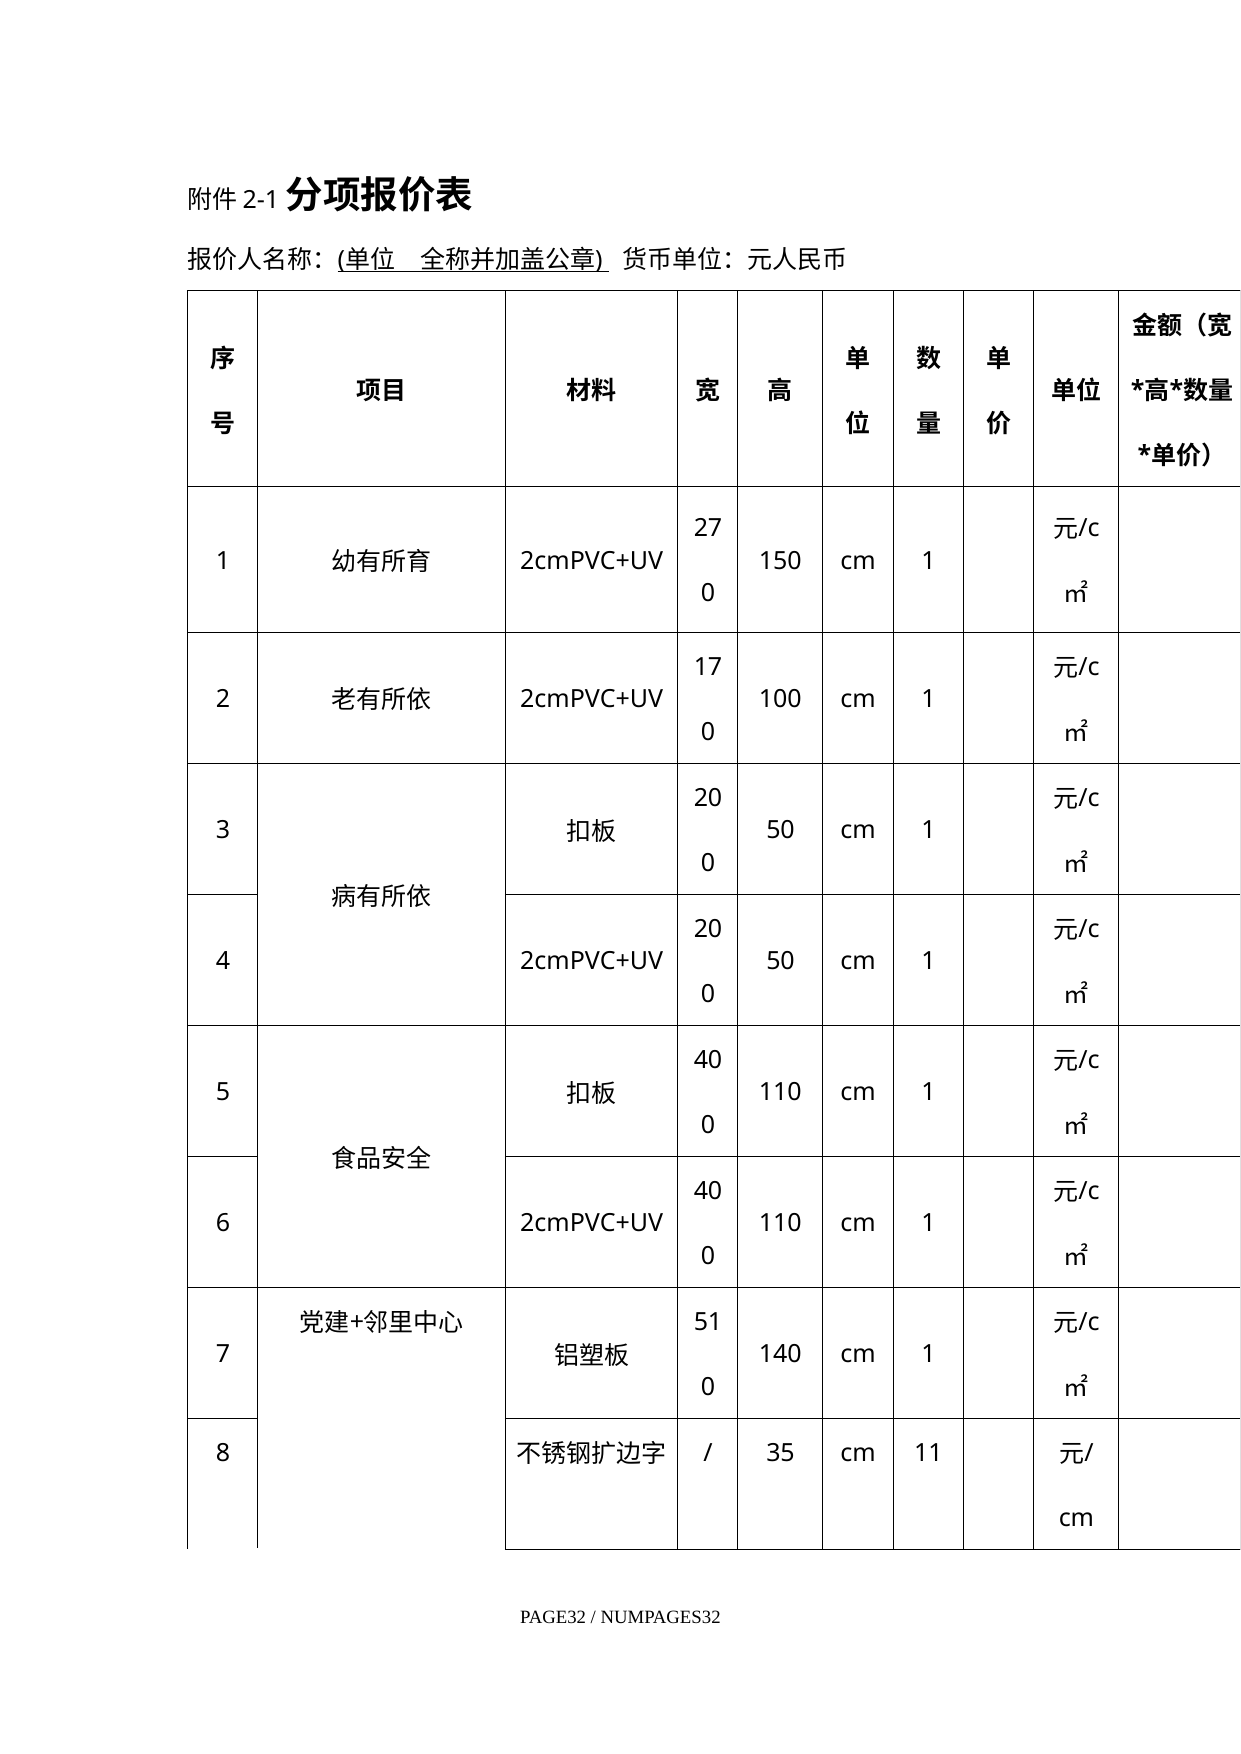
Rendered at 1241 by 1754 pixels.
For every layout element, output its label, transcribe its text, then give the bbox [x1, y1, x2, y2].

table_cell 7 [188, 1288, 257, 1418]
table_header 材料 [506, 291, 677, 486]
text 附件2-1 分项报价表 [187, 160, 1053, 225]
table_cell 1 [894, 764, 963, 894]
table_cell [964, 1026, 1033, 1156]
table_cell 元/c㎡ [1034, 1157, 1118, 1287]
table_cell [1119, 487, 1240, 632]
table_cell 元/c㎡ [1034, 895, 1118, 1025]
table_cell 8 [188, 1419, 258, 1549]
table_cell 6 [188, 1157, 257, 1287]
table_header 单位 [823, 291, 893, 486]
table_cell 1 [894, 1157, 963, 1287]
table_cell 150 [738, 487, 822, 632]
table_cell cm [823, 764, 893, 894]
table_header 金额（宽*高*数量*单价） [1119, 291, 1240, 486]
table_header 单价 [964, 291, 1033, 486]
table_cell 50 [738, 895, 822, 1025]
table_cell cm [823, 1157, 893, 1287]
table_cell cm [823, 633, 893, 763]
table_cell [1119, 633, 1240, 763]
table_cell 4 [188, 895, 257, 1025]
text 报价人名称：(单位 全称并加盖公章) 货币单位：元人民币 [187, 225, 1053, 290]
table_cell 400 [678, 1157, 737, 1287]
table_header 高 [738, 291, 822, 486]
table_cell 元/c㎡ [1034, 1288, 1118, 1418]
table_cell 元/c㎡ [1034, 487, 1118, 632]
table_cell 110 [738, 1026, 822, 1156]
table_cell 老有所依 [258, 633, 505, 763]
table_cell [1119, 1419, 1240, 1549]
table_cell 3 [188, 764, 257, 894]
table_cell 1 [894, 487, 963, 632]
table_cell cm [823, 487, 893, 632]
table_cell 2cmPVC+UV [506, 633, 677, 763]
table_cell 270 [678, 487, 737, 632]
table_cell 510 [678, 1288, 737, 1418]
table_cell [1119, 895, 1240, 1025]
table_cell [1119, 1157, 1240, 1287]
table_cell 不锈钢扩边字 [506, 1419, 677, 1549]
table_cell 党建+邻里中心 [258, 1288, 505, 1549]
table_cell 2cmPVC+UV [506, 1157, 677, 1287]
table_cell 扣板 [506, 1026, 677, 1156]
table_header 宽 [678, 291, 737, 486]
table_cell [964, 1157, 1033, 1287]
table_cell cm [823, 1026, 893, 1156]
table_cell [964, 633, 1033, 763]
table_cell 元/cm [1034, 1419, 1118, 1549]
table_cell 1 [894, 1026, 963, 1156]
table_header 数量 [894, 291, 963, 486]
table_cell [1119, 1026, 1240, 1156]
table_cell 1 [188, 487, 257, 632]
table_cell 食品安全 [258, 1026, 505, 1287]
table_cell 2 [188, 633, 257, 763]
table_cell 扣板 [506, 764, 677, 894]
table_cell [964, 1419, 1033, 1549]
table_cell [1119, 1288, 1240, 1418]
table_cell 幼有所育 [258, 487, 505, 632]
table_cell 1 [894, 633, 963, 763]
table_header 序号 [188, 291, 257, 486]
table_cell 2cmPVC+UV [506, 895, 677, 1025]
table_cell 200 [678, 764, 737, 894]
table_header 项目 [258, 291, 505, 486]
table_cell cm [823, 1288, 893, 1418]
table_cell 50 [738, 764, 822, 894]
table_cell 1 [894, 895, 963, 1025]
table_cell [1119, 764, 1240, 894]
table_cell [964, 895, 1033, 1025]
table_cell 元/c㎡ [1034, 1026, 1118, 1156]
table_cell 元/c㎡ [1034, 633, 1118, 763]
table_cell 35 [738, 1419, 822, 1549]
table_cell 11 [894, 1419, 963, 1549]
table_cell 400 [678, 1026, 737, 1156]
table_cell 元/c㎡ [1034, 764, 1118, 894]
table_cell 110 [738, 1157, 822, 1287]
table_cell 2cmPVC+UV [506, 487, 677, 632]
table_cell [964, 487, 1033, 632]
table_cell cm [823, 1419, 893, 1549]
table_cell 病有所依 [258, 764, 505, 1025]
table_cell 140 [738, 1288, 822, 1418]
table_cell [964, 1288, 1033, 1418]
table_cell / [678, 1419, 737, 1549]
table_cell cm [823, 895, 893, 1025]
table_header 单位 [1034, 291, 1118, 486]
table_cell [964, 764, 1033, 894]
table_cell 200 [678, 895, 737, 1025]
table_cell 1 [894, 1288, 963, 1418]
table_cell 100 [738, 633, 822, 763]
table_cell 5 [188, 1026, 257, 1156]
table_cell 170 [678, 633, 737, 763]
table_cell 铝塑板 [506, 1288, 677, 1418]
